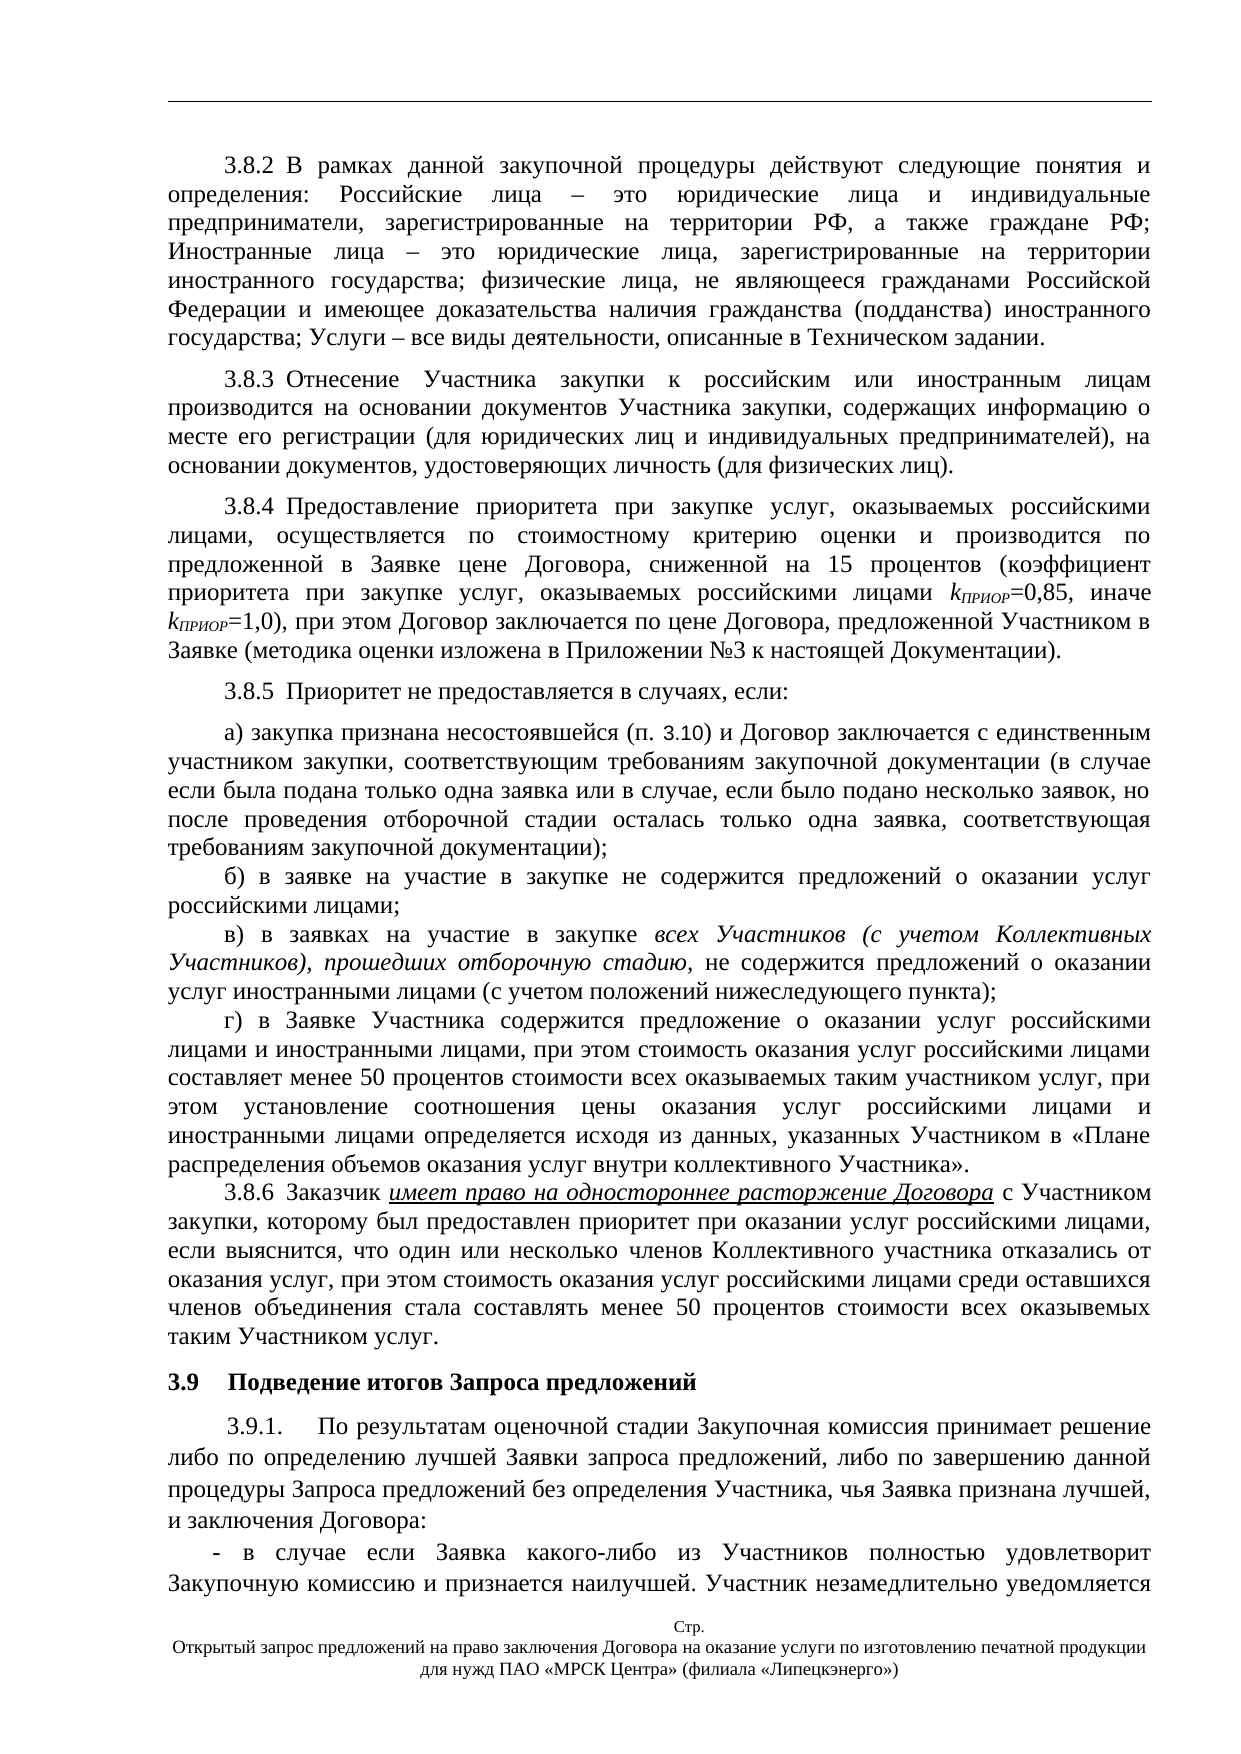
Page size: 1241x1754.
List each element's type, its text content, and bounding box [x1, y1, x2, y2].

list Заказчик имеет право на одностороннее расторжение Договора с Участником закупки, которому был предоставлен приоритет при оказании услуг российскими лицами, если выяснится, что один или несколько членов Коллективного участника отказались от оказания услуг, при этом стоимость оказания услуг российскими лицами среди оставшихся членов объединения стала составлять менее 50 процентов стоимости всех оказывемых таким Участником услуг. [168, 1177, 1152, 1350]
list По результатам оценочной стадии Закупочная комиссия принимает решение либо по определению лучшей Заявки запроса предложений, либо по завершению данной процедуры Запроса предложений без определения Участника, чья Заявка признана лучшей, и заключения Договора: [168, 1411, 1152, 1534]
text г) в Заявке Участника содержится предложение о оказании услуг российскими лицами и иностранными лицами, при этом стоимость оказания услуг российскими лицами составляет менее 50 процентов стоимости всех оказываемых таким участником услуг, при этом установление соотношения цены оказания услуг российскими лицами и иностранными лицами определяется исходя из данных, указанных Участником в «Плане распределения объемов оказания услуг внутри коллективного Участника». [168, 1005, 1152, 1177]
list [168, 1537, 1152, 1597]
list Предоставление приоритета при закупке услуг, оказываемых российскими лицами, осуществляется по стоимостному критерию оценки и производится по предложенной в Заявке цене Договора, сниженной на 15 процентов (коэффициент приоритета при закупке услуг, оказываемых российскими лицами kПРИОР=0,85, иначе kПРИОР=1,0), при этом Договор заключается по цене Договора, предложенной Участником в Заявке (методика оценки изложена в Приложении №3 к настоящей Документации). [168, 491, 1152, 664]
list В рамках данной закупочной процедуры действуют следующие понятия и определения: Российские лица – это юридические лица и индивидуальные предприниматели, зарегистрированные на территории РФ, а также граждане РФ; Иностранные лица – это юридические лица, зарегистрированные на территории иностранного государства; физические лица, не являющееся гражданами Российской Федерации и имеющее доказательства наличия гражданства (подданства) иностранного государства; Услуги – все виды деятельности, описанные в Техническом задании. [168, 150, 1152, 351]
list Приоритет не предоставляется в случаях, если: [168, 676, 1152, 705]
subtitle Подведение итогов Запроса предложений [168, 1367, 1152, 1395]
text а) закупка признана несостоявшейся (п. 3.10) и Договор заключается с единственным участником закупки, соответствующим требованиям закупочной документации (в случае если была подана только одна заявка или в случае, если было подано несколько заявок, но после проведения отборочной стадии осталась только одна заявка, соответствующая требованиям закупочной документации); [168, 717, 1152, 861]
list Отнесение Участника закупки к российским или иностранным лицам производится на основании документов Участника закупки, содержащих информацию о месте его регистрации (для юридических лиц и индивидуальных предпринимателей), на основании документов, удостоверяющих личность (для физических лиц). [168, 364, 1152, 479]
text в) в заявках на участие в закупке всех Участников (с учетом Коллективных Участников), прошедших отборочную стадию, не содержится предложений о оказании услуг иностранными лицами (с учетом положений нижеследующего пункта); [168, 919, 1152, 1005]
text б) в заявке на участие в закупке не содержится предложений о оказании услуг российскими лицами; [168, 861, 1152, 919]
